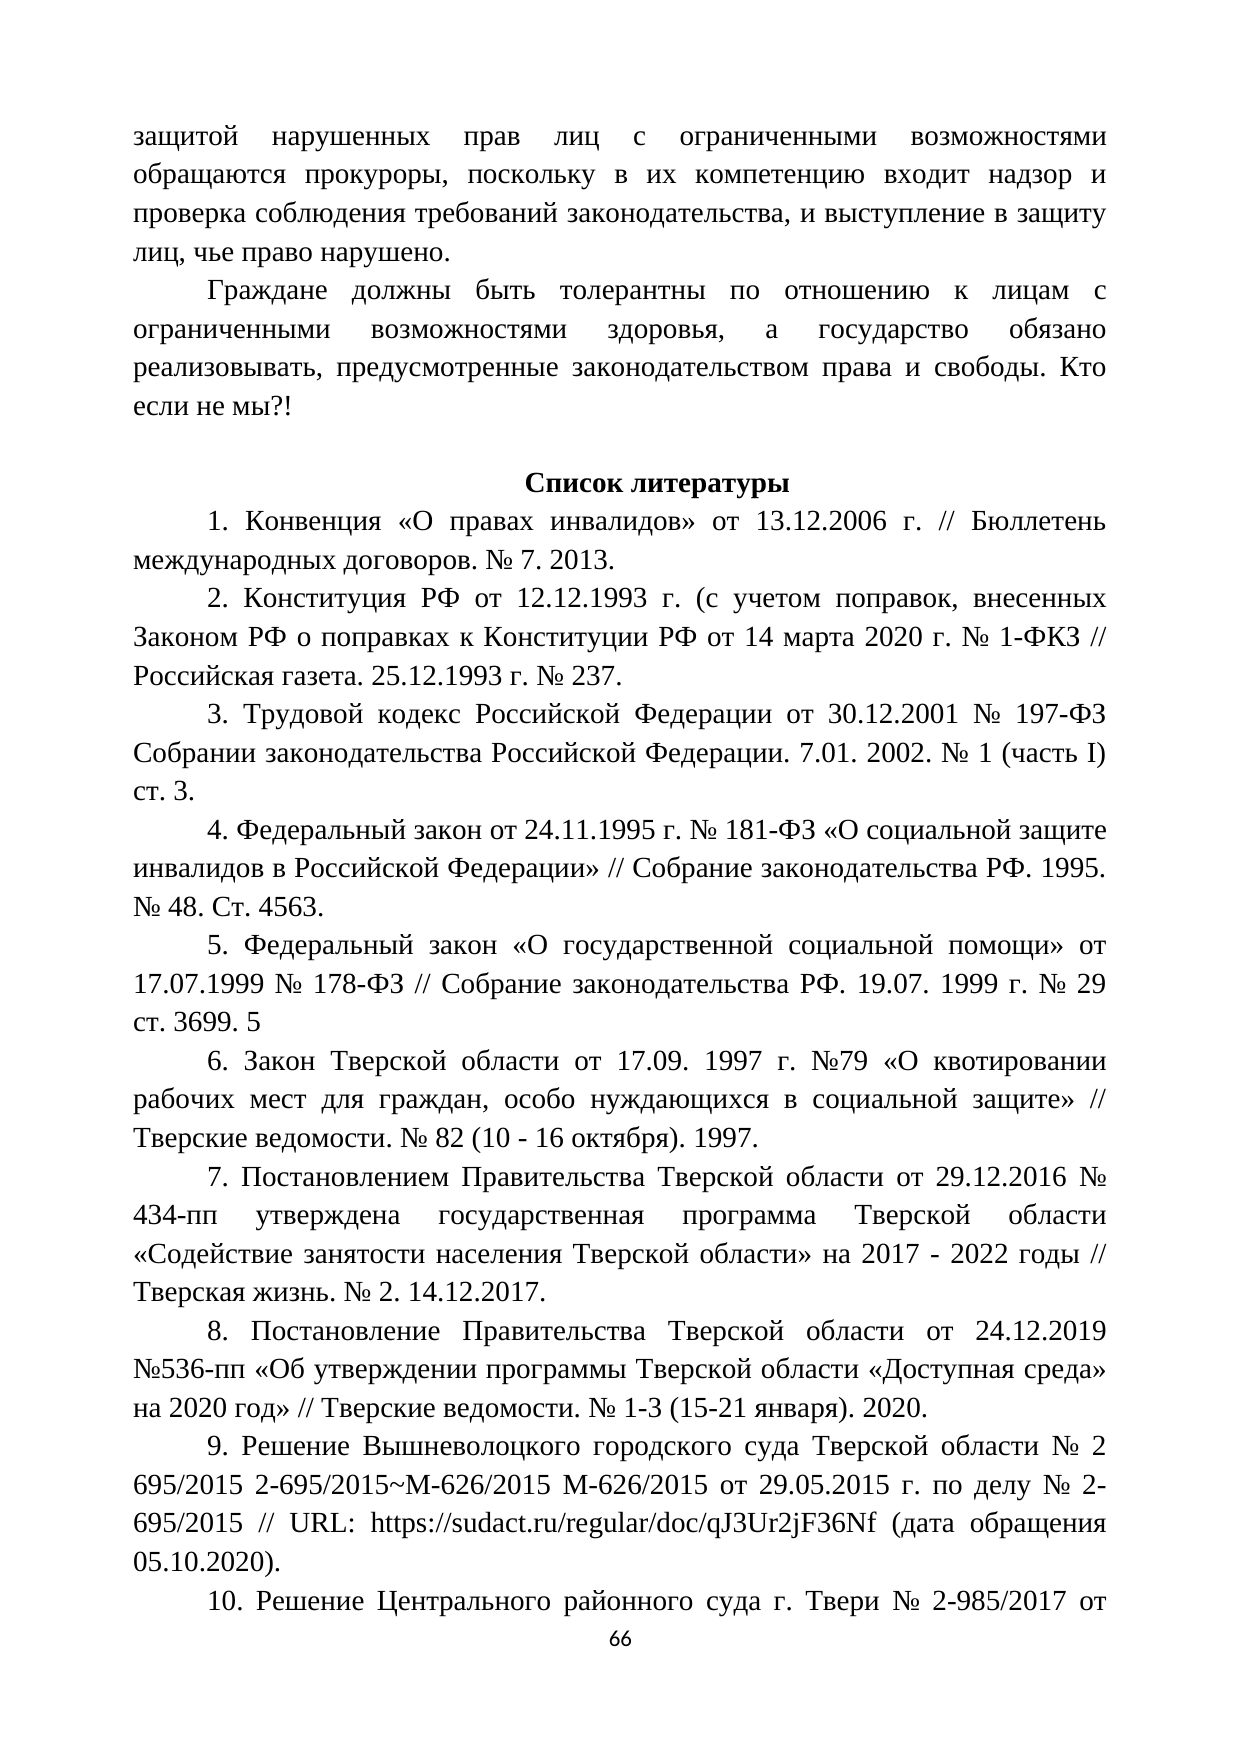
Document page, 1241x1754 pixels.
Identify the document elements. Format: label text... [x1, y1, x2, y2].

text 6. Закон Тверской области от 17.09. 1997 г. №79 «О квотировании рабочих мест для граждан, особо нуждающихся в социальной защите» // Тверские ведомости. № 82 (10 - 16 октября). 1997. [133, 1043, 1107, 1154]
text 3. Трудовой кодекс Российской Федерации от 30.12.2001 № 197-ФЗ Собрании законодательства Российской Федерации. 7.01. 2002. № 1 (часть I) ст. 3. [133, 696, 1107, 807]
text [133, 1583, 1107, 1616]
text 2. Конституция РФ от 12.12.1993 г. (с учетом поправок, внесенных Законом РФ о поправках к Конституции РФ от 14 марта 2020 г. № 1-ФКЗ // Российская газета. 25.12.1993 г. № 237. [133, 581, 1107, 691]
text Список литературы [133, 465, 1107, 498]
text 5. Федеральный закон «О государственной социальной помощи» от 17.07.1999 № 178-ФЗ // Собрание законодательства РФ. 19.07. 1999 г. № 29 ст. 3699. 5 [133, 927, 1107, 1038]
text 7. Постановлением Правительства Тверской области от 29.12.2016 № 434-пп утверждена государственная программа Тверской области «Содействие занятости населения Тверской области» на 2017 - 2022 годы // Тверская жизнь. № 2. 14.12.2017. [133, 1159, 1107, 1308]
text 8. Постановление Правительства Тверской области от 24.12.2019 №536-пп «Об утверждении программы Тверской области «Доступная среда» на 2020 год» // Тверские ведомости. № 1-3 (15-21 января). 2020. [133, 1313, 1107, 1423]
text Граждане должны быть толерантны по отношению к лицам с ограниченными возможностями здоровья, а государство обязано реализовывать, предусмотренные законодательством права и свободы. Кто если не мы?! [133, 272, 1107, 421]
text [133, 118, 1107, 267]
text 4. Федеральный закон от 24.11.1995 г. № 181-ФЗ «О социальной защите инвалидов в Российской Федерации» // Собрание законодательства РФ. 1995. № 48. Ст. 4563. [133, 812, 1107, 922]
text 1. Конвенция «О правах инвалидов» от 13.12.2006 г. // Бюллетень международных договоров. № 7. 2013. [133, 503, 1107, 576]
text 9. Решение Вышневолоцкого городского суда Тверской области № 2 695/2015 2-695/2015~М-626/2015 М-626/2015 от 29.05.2015 г. по делу № 2-695/2015 // URL: https://sudact.ru/regular/doc/qJ3Ur2jF36Nf (дата обращения 05.10.2020). [133, 1428, 1107, 1578]
